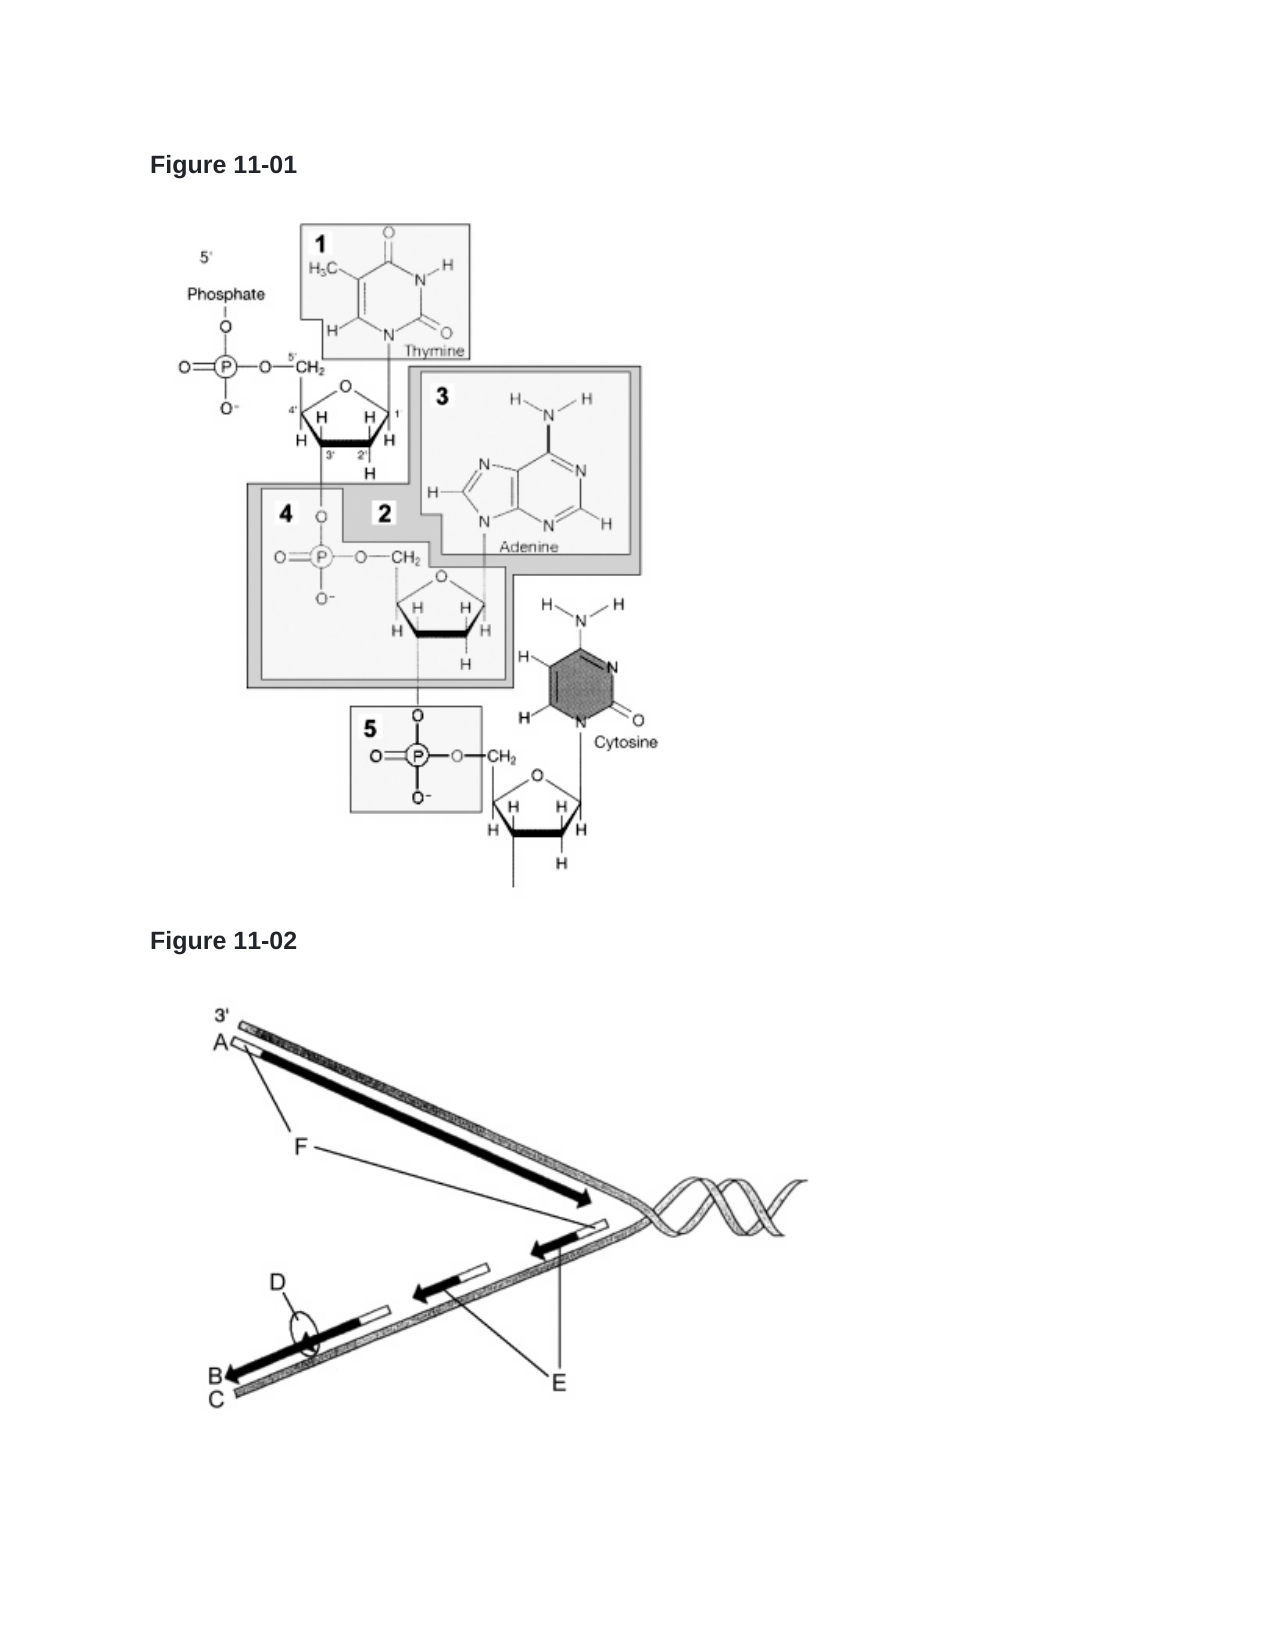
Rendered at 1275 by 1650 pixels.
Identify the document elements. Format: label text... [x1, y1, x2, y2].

text Figure 11-01 [150, 150, 1125, 179]
picture [150, 973, 838, 1465]
picture [150, 197, 702, 908]
text Figure 11-02 [150, 926, 1125, 955]
